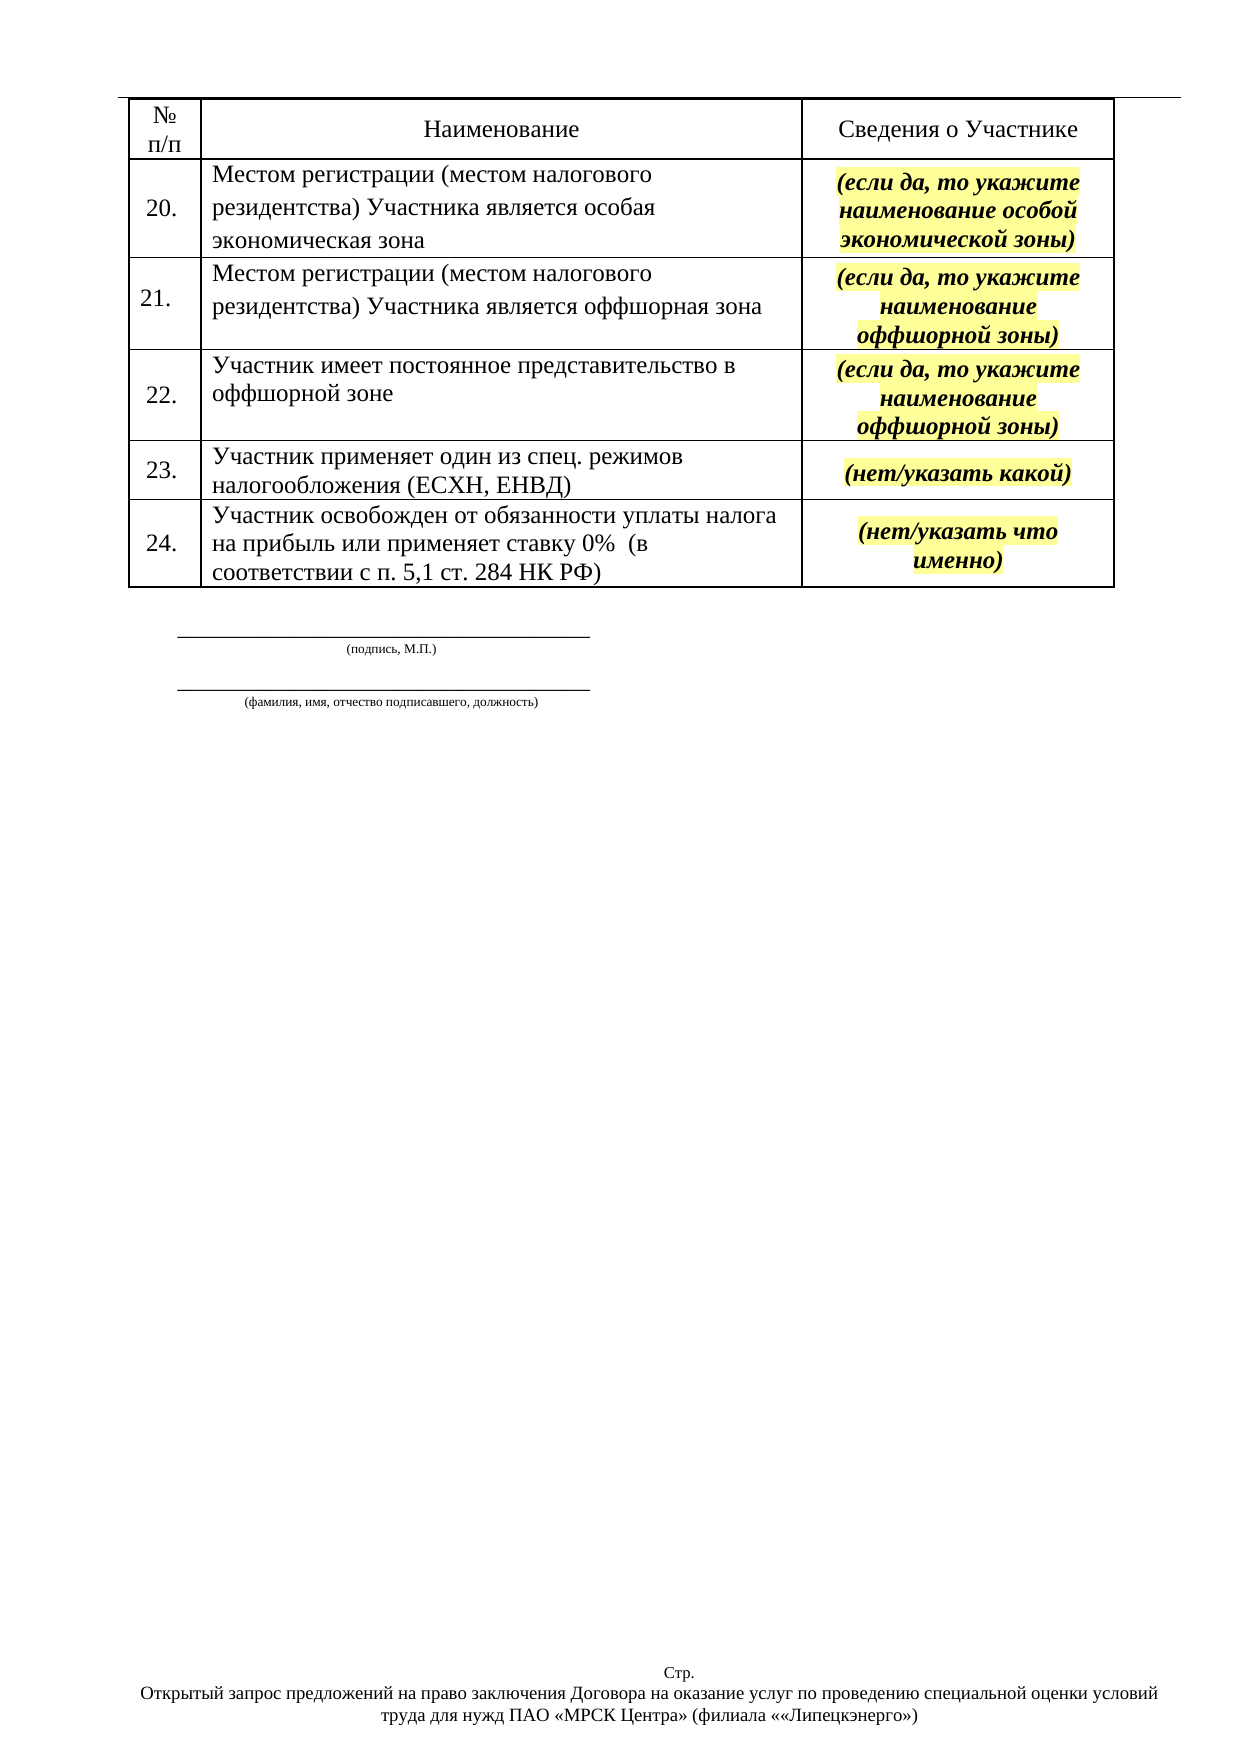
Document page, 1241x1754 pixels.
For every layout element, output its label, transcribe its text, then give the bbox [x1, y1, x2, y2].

table_header Наименование [202, 100, 801, 158]
table_cell (если да, то укажите наименование оффшорной зоны) [803, 350, 1113, 440]
table_header № п/п [130, 100, 200, 158]
table_header Сведения о Участнике [803, 100, 1113, 158]
table_cell [130, 350, 200, 440]
table_cell (если да, то укажите наименование оффшорной зоны) [803, 258, 1113, 349]
text (фамилия, имя, отчество подписавшего, должность) [118, 693, 605, 720]
table_cell Участник применяет один из спец. режимов налогообложения (ЕСХН, ЕНВД) [202, 441, 801, 499]
table_cell Участник имеет постоянное представительство в оффшорной зоне [202, 350, 801, 440]
table_cell (нет/указать какой) [803, 441, 1113, 499]
text (подпись, М.П.) [118, 641, 605, 667]
table_cell (если да, то укажите наименование особой экономической зоны) [803, 160, 1113, 257]
table_cell Местом регистрации (местом налогового резидентства) Участника является оффшорная зона [202, 258, 801, 349]
table_cell [130, 441, 200, 499]
table_cell (нет/указать что именно) [803, 500, 1113, 586]
table_cell [130, 500, 200, 586]
table_cell [130, 258, 200, 349]
table_cell Местом регистрации (местом налогового резидентства) Участника является особая экономическая зона [202, 160, 801, 257]
table_cell Участник освобожден от обязанности уплаты налога на прибыль или применяет ставку 0% (в соответствии с п. 5,1 ст. 284 НК РФ) [202, 500, 801, 586]
table_cell [130, 160, 200, 257]
text ____________________________________ [118, 667, 605, 693]
text ____________________________________ [118, 614, 605, 641]
